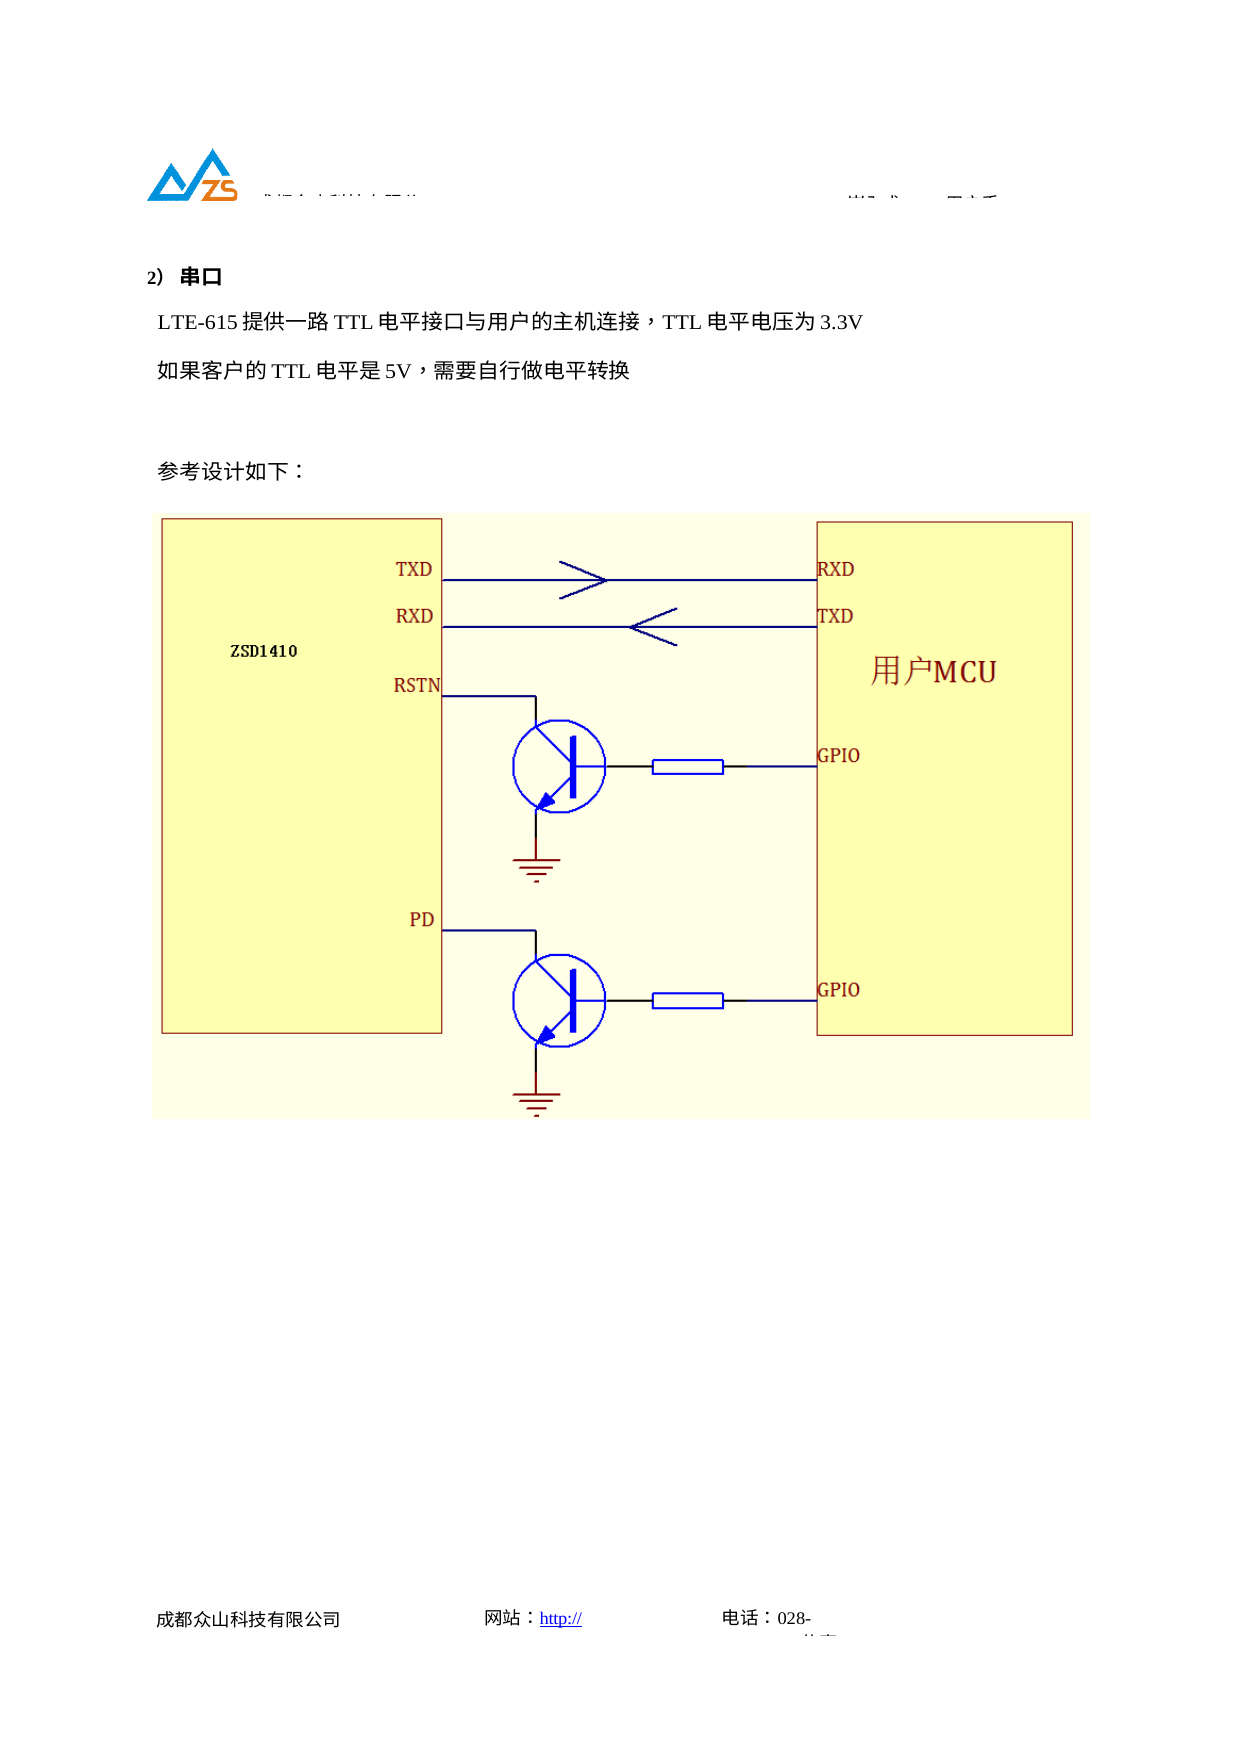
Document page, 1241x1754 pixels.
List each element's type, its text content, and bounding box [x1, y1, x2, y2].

picture [147, 148, 211, 198]
picture [152, 513, 1091, 1119]
picture [190, 148, 238, 201]
text 参考设计如下： [157, 457, 1138, 485]
picture [161, 178, 185, 193]
subtitle 串口 [147, 262, 1138, 291]
text LTE-615提供一路TTL电平接口与用户的主机连接，TTL电平电压为3.3V [157, 307, 1138, 336]
text 如果客户的TTL电平是5V，需要自行做电平转换 [157, 356, 1138, 384]
